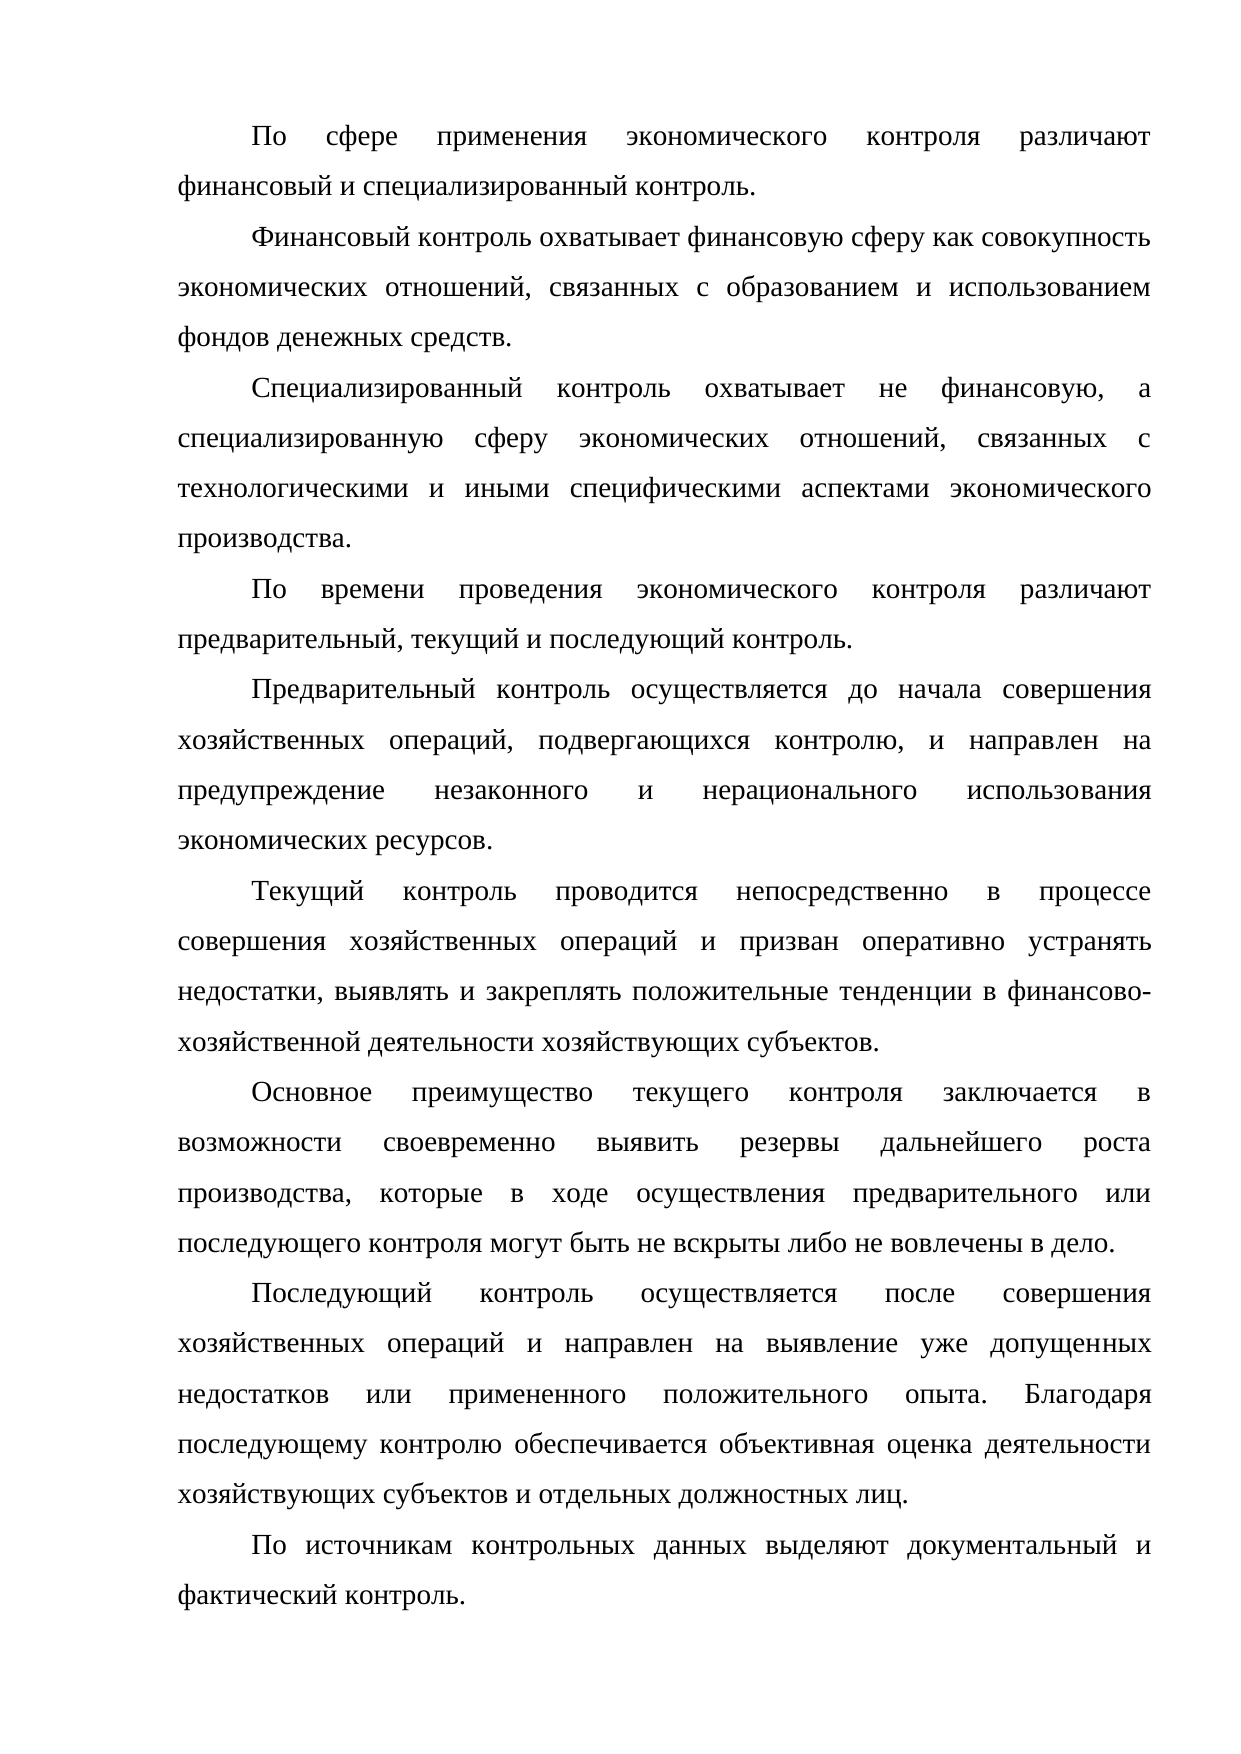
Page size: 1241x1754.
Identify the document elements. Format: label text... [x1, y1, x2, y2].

text Специализированный контроль охватывает не финансовую, а специализированную сферу экономических отношений, связанных с технологическими и иными специфическими аспектами экономического производства. [177, 370, 1152, 554]
text Основное преимущество текущего контроля заключается в возможности своевременно выявить резервы дальнейшего роста производства, которые в ходе осуществления предварительного или последующего контроля могут быть не вскрыты либо не вовлечены в дело. [177, 1074, 1152, 1258]
text По источникам контрольных данных выделяют документальный и фактический контроль. [177, 1527, 1152, 1611]
text Последующий контроль осуществляется после совершения хозяйственных операций и направлен на выявление уже допущенных недостатков или примененного положительного опыта. Благодаря последующему контролю обеспечивается объективная оценка деятельности хозяйствующих субъектов и отдельных должностных лиц. [177, 1275, 1152, 1510]
text Предварительный контроль осуществляется до начала совершения хозяйственных операций, подвергающихся контролю, и направлен на предупреждение незаконного и нерационального использования экономических ресурсов. [177, 672, 1152, 856]
text По сфере применения экономического контроля различают финансовый и специализированный контроль. [177, 118, 1152, 202]
text Финансовый контроль охватывает финансовую сферу как совокупность экономических отношений, связанных с образованием и использованием фондов денежных средств. [177, 219, 1152, 353]
text Текущий контроль проводится непосредственно в процессе совершения хозяйственных операций и призван оперативно устранять недостатки, выявлять и закреплять положительные тенденции в финансово-хозяйственной деятельности хозяйствующих субъектов. [177, 873, 1152, 1057]
text По времени проведения экономического контроля различают предварительный, текущий и последующий контроль. [177, 571, 1152, 655]
